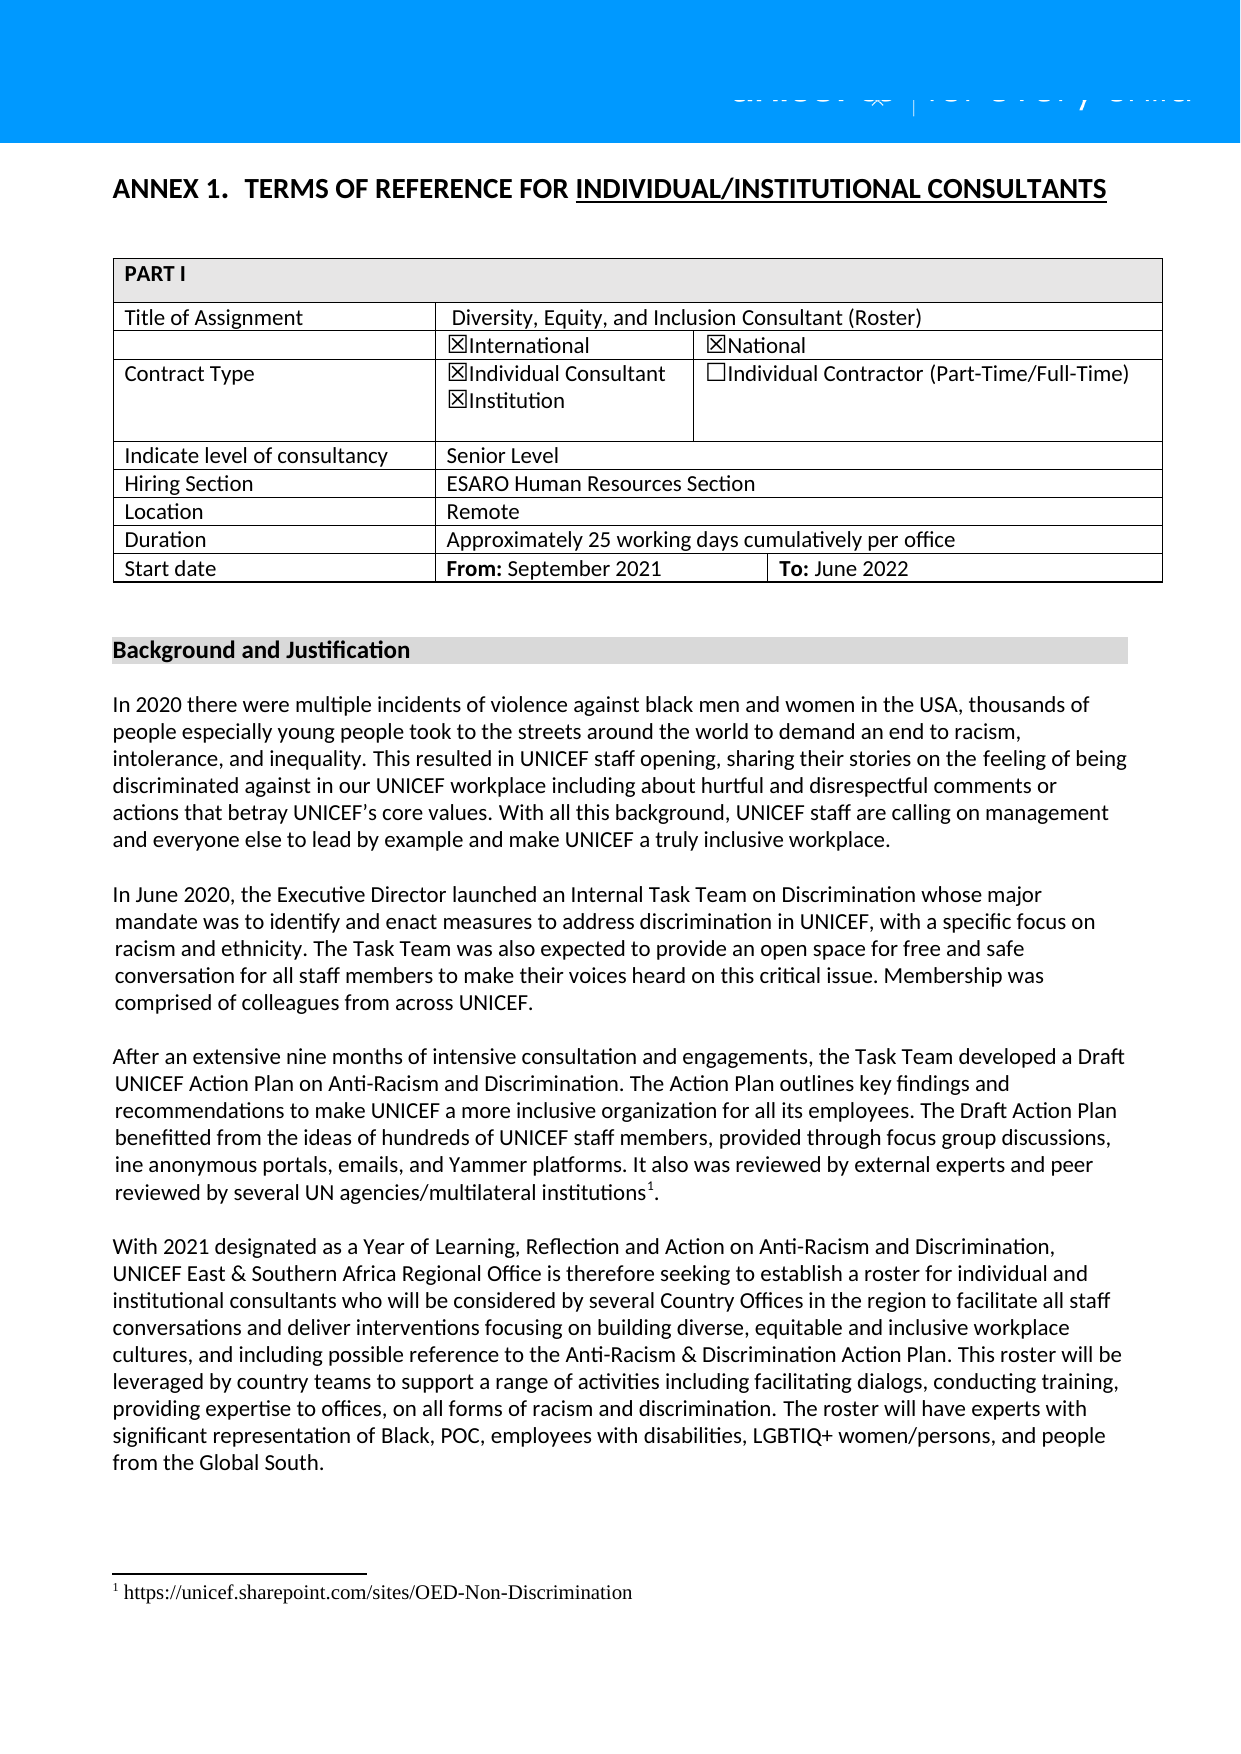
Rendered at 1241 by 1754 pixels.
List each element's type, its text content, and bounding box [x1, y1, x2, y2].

table_cell Approximately 25 working days cumulatively per office [436, 526, 1162, 553]
table_cell Start date [114, 554, 435, 581]
table_cell Hiring Section [114, 470, 435, 497]
picture [715, 100, 1200, 123]
text In June 2020, the Executive Director launched an Internal Task Team on Discrimination whose major mandate was to identify and enact measures to address discrimination in UNICEF, with a specific focus on racism and ethnicity. The Task Team was also expected to provide an open space for free and safe conversation for all staff members to make their voices heard on this critical issue. Membership was comprised of colleagues from across UNICEF. [112, 880, 1128, 1016]
table_cell Title of Assignment [114, 303, 435, 330]
table_header PART I [114, 259, 1162, 302]
text After an extensive nine months of intensive consultation and engagements, the Task Team developed a Draft UNICEF Action Plan on Anti-Racism and Discrimination. The Action Plan outlines key findings and recommendations to make UNICEF a more inclusive organization for all its employees. The Draft Action Plan benefitted from the ideas of hundreds of UNICEF staff members, provided through focus group discussions, ine anonymous portals, emails, and Yammer platforms. It also was reviewed by external experts and peer reviewed by several UN agencies/multilateral institutions. [112, 1043, 1128, 1205]
table_cell ESARO Human Resources Section [436, 470, 1162, 497]
text Background and Justification [112, 637, 1128, 664]
table_cell Diversity, Equity, and Inclusion Consultant (Roster) [436, 303, 1162, 330]
text ANNEX 1. TERMS OF REFERENCE FOR INDIVIDUAL/INSTITUTIONAL CONSULTANTS [112, 177, 1128, 204]
table_cell Individual Consultant Institution [436, 360, 693, 441]
table_cell Indicate level of consultancy [114, 442, 435, 469]
table_cell Senior Level [436, 442, 1162, 469]
table_cell [114, 331, 435, 358]
text In 2020 there were multiple incidents of violence against black men and women in the USA, thousands of people especially young people took to the streets around the world to demand an end to racism, intolerance, and inequality. This resulted in UNICEF staff opening, sharing their stories on the feeling of being discriminated against in our UNICEF workplace including about hurtful and disrespectful comments or actions that betray UNICEF’s core values. With all this background, UNICEF staff are calling on management and everyone else to lead by example and make UNICEF a truly inclusive workplace. [112, 691, 1128, 853]
table_cell Duration [114, 526, 435, 553]
table_cell From: September 2021 [436, 554, 767, 581]
table_cell Individual Contractor (Part-Time/Full-Time) [694, 360, 1162, 441]
table_cell International [436, 331, 693, 358]
table_cell Contract Type [114, 360, 435, 441]
text With 2021 designated as a Year of Learning, Reflection and Action on Anti-Racism and Discrimination, UNICEF East & Southern Africa Regional Office is therefore seeking to establish a roster for individual and institutional consultants who will be considered by several Country Offices in the region to facilitate all staff conversations and deliver interventions focusing on building diverse, equitable and inclusive workplace cultures, and including possible reference to the Anti-Racism & Discrimination Action Plan. This roster will be leveraged by country teams to support a range of activities including facilitating dialogs, conducting training, providing expertise to offices, on all forms of racism and discrimination. The roster will have experts with significant representation of Black, POC, employees with disabilities, LGBTIQ+ women/persons, and people from the Global South. [112, 1232, 1128, 1476]
table_cell To: June 2022 [768, 554, 1162, 581]
table_cell National [694, 331, 1162, 358]
table_cell Location [114, 498, 435, 525]
